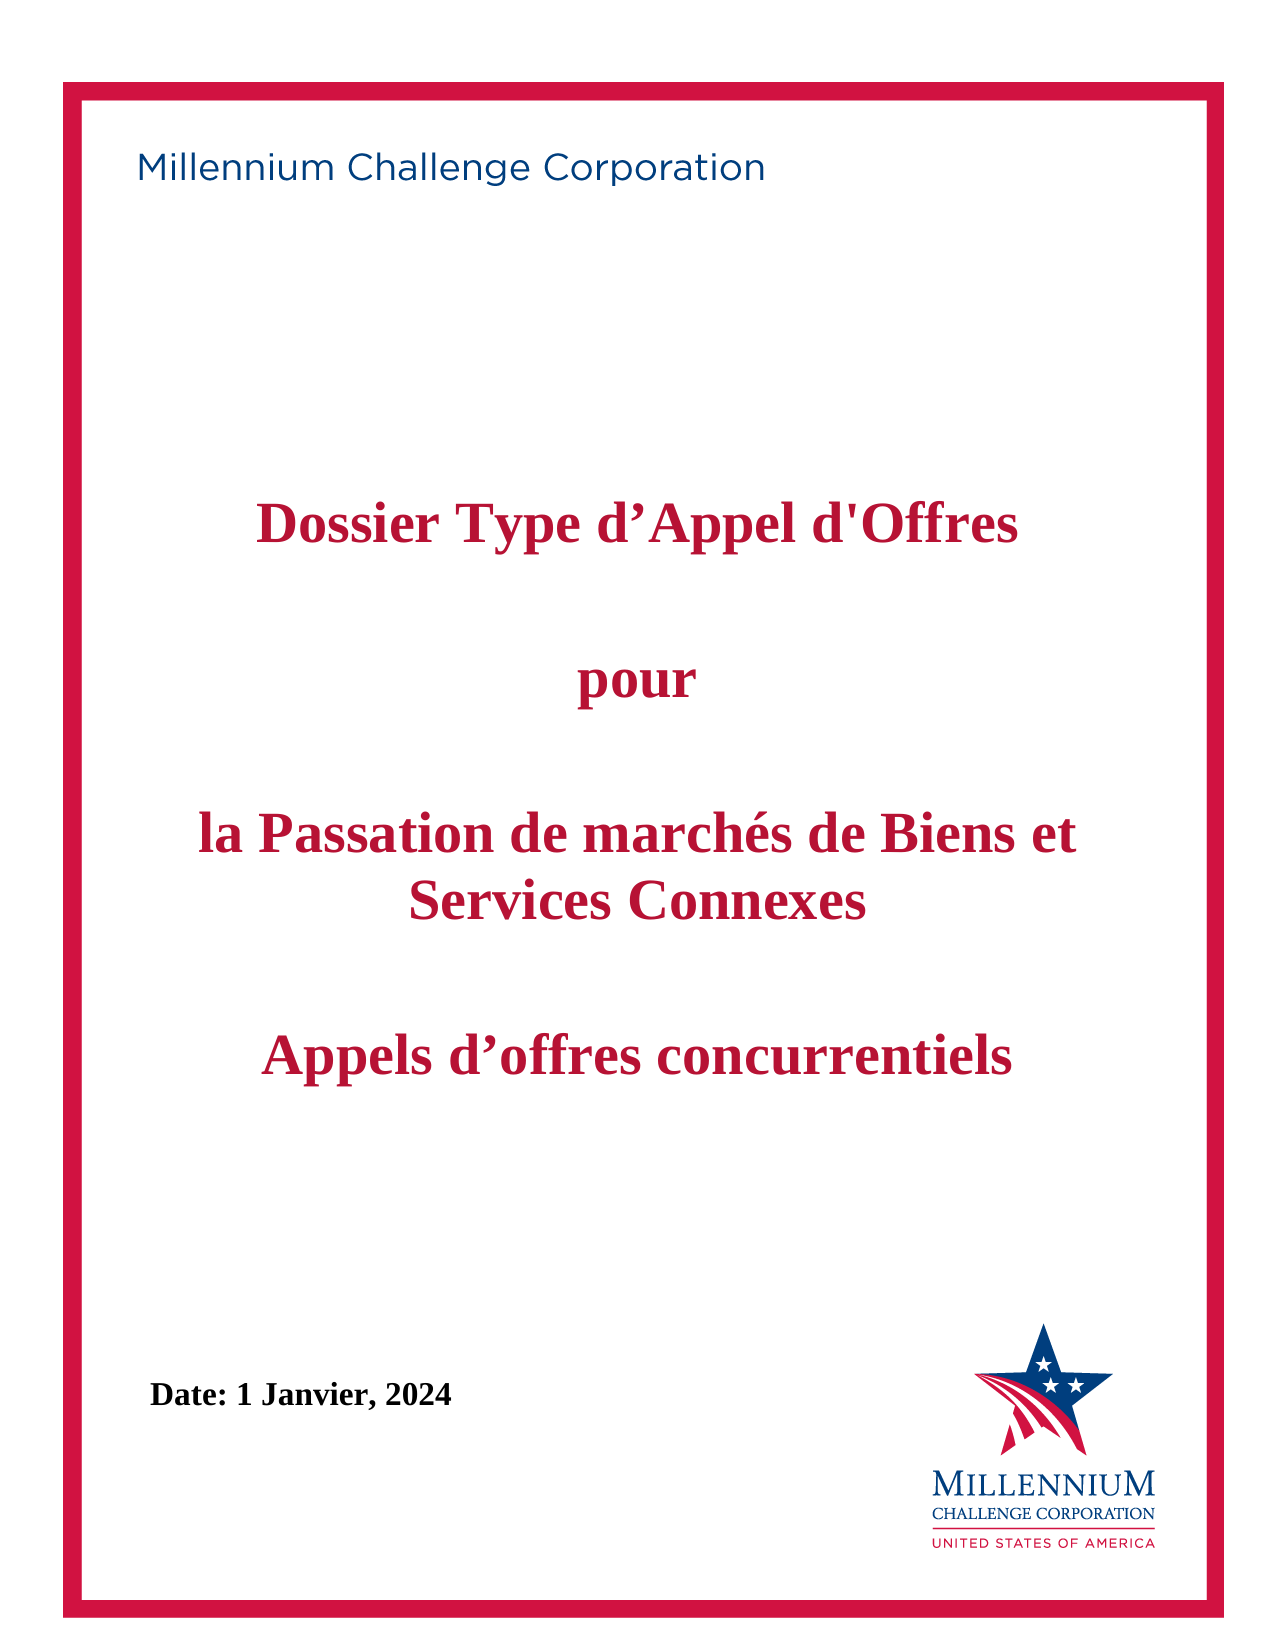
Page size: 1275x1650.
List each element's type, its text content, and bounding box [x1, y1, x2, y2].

picture [63, 82, 1224, 1618]
text Appels d’offres concurrentiels [150, 1019, 1125, 1087]
text la Passation de marchés de Biens et Services Connexes [150, 797, 1125, 932]
text pour [150, 642, 1125, 709]
text Dossier Type d’Appel d'Offres [150, 487, 1125, 554]
text Date: 1 Janvier, 2024 [150, 1374, 1125, 1413]
